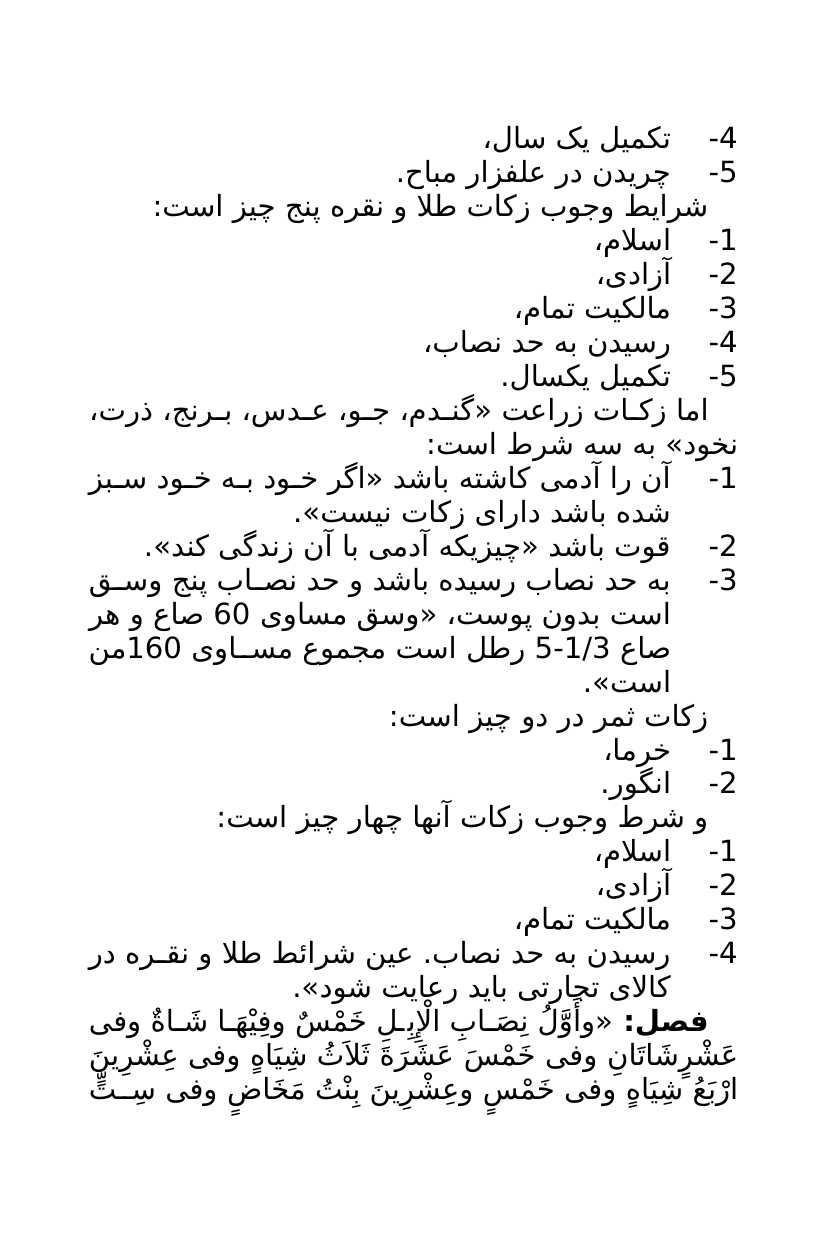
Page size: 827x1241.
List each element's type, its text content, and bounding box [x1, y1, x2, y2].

list خرما، [89, 733, 708, 767]
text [89, 1004, 738, 1106]
list انگور. [89, 767, 708, 801]
list مالکیت تمام، [89, 291, 708, 325]
list چریدن در علفزار مباح. [89, 156, 708, 189]
list آن را آدمی کاشته باشد «اگر خود به خود سبز شده باشد دارای زکات نیست». [89, 461, 708, 529]
list مالکیت تمام، [89, 903, 708, 937]
text و شرط وجوب زکات آنها چهار چیز است: [89, 801, 738, 835]
list تکمیل یکسال. [89, 359, 708, 393]
list آزادی، [89, 869, 708, 903]
list اسلام، [89, 223, 708, 257]
text اما زکات زراعت «گندم، جو، عدس، برنج، ذرت، نخود» به سه شرط است: [89, 393, 738, 461]
text زکات ثمر در دو چیز است: [89, 699, 738, 733]
list رسیدن به حد نصاب، [89, 325, 708, 359]
list به حد نصاب رسیده باشد و حد نصاب پنج وسق است بدون پوست، «وسق مساوی 60 صاع و هر صاع 1/3-5 رطل است مجموع مساوی 160من است». [89, 563, 708, 699]
list تکمیل یک سال، [89, 122, 708, 156]
list آزادی، [89, 257, 708, 291]
text شرایط وجوب زکات طلا و نقره پنج چیز است: [89, 189, 738, 223]
list قوت باشد «چیزیکه آدمی با آن زندگی کند». [89, 529, 708, 563]
list رسیدن به حد نصاب. عین شرائط طلا و نقره در کالای تجارتی باید رعایت شود». [89, 937, 708, 1004]
list اسلام، [89, 835, 708, 869]
